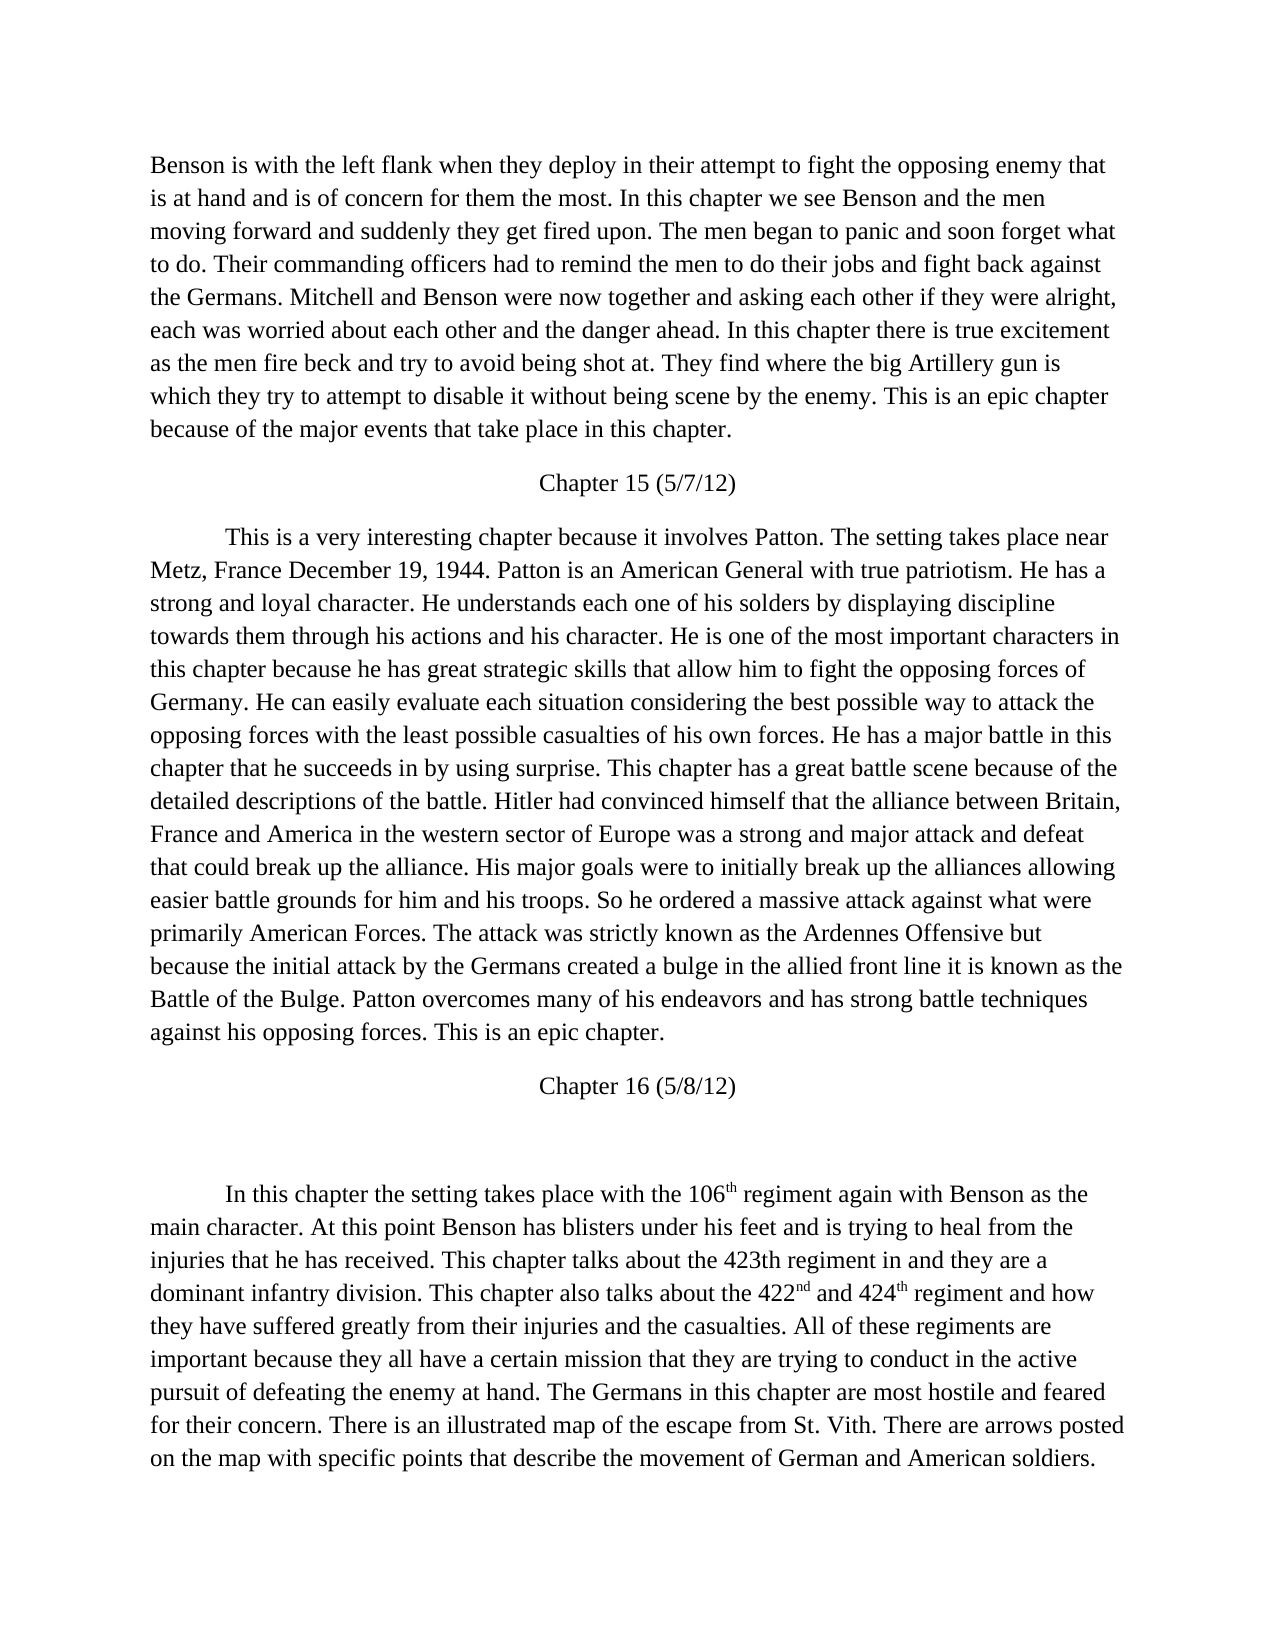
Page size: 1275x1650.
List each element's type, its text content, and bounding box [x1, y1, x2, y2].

text This is a very interesting chapter because it involves Patton. The setting takes place near Metz, France December 19, 1944. Patton is an American General with true patriotism. He has a strong and loyal character. He understands each one of his solders by displaying discipline towards them through his actions and his character. He is one of the most important characters in this chapter because he has great strategic skills that allow him to fight the opposing forces of Germany. He can easily evaluate each situation considering the best possible way to attack the opposing forces with the least possible casualties of his own forces. He has a major battle in this chapter that he succeeds in by using surprise. This chapter has a great battle scene because of the detailed descriptions of the battle. Hitler had convinced himself that the alliance between Britain, France and America in the western sector of Europe was a strong and major attack and defeat that could break up the alliance. His major goals were to initially break up the alliances allowing easier battle grounds for him and his troops. So he ordered a massive attack against what were primarily American Forces. The attack was strictly known as the Ardennes Offensive but because the initial attack by the Germans created a bulge in the allied front line it is known as the Battle of the Bulge. Patton overcomes many of his endeavors and has strong battle techniques against his opposing forces. This is an epic chapter. [150, 522, 1125, 1046]
text Chapter 15 (5/7/12) [150, 468, 1125, 497]
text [150, 1179, 1125, 1472]
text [150, 150, 1125, 443]
text Chapter 16 (5/8/12) [150, 1071, 1125, 1100]
